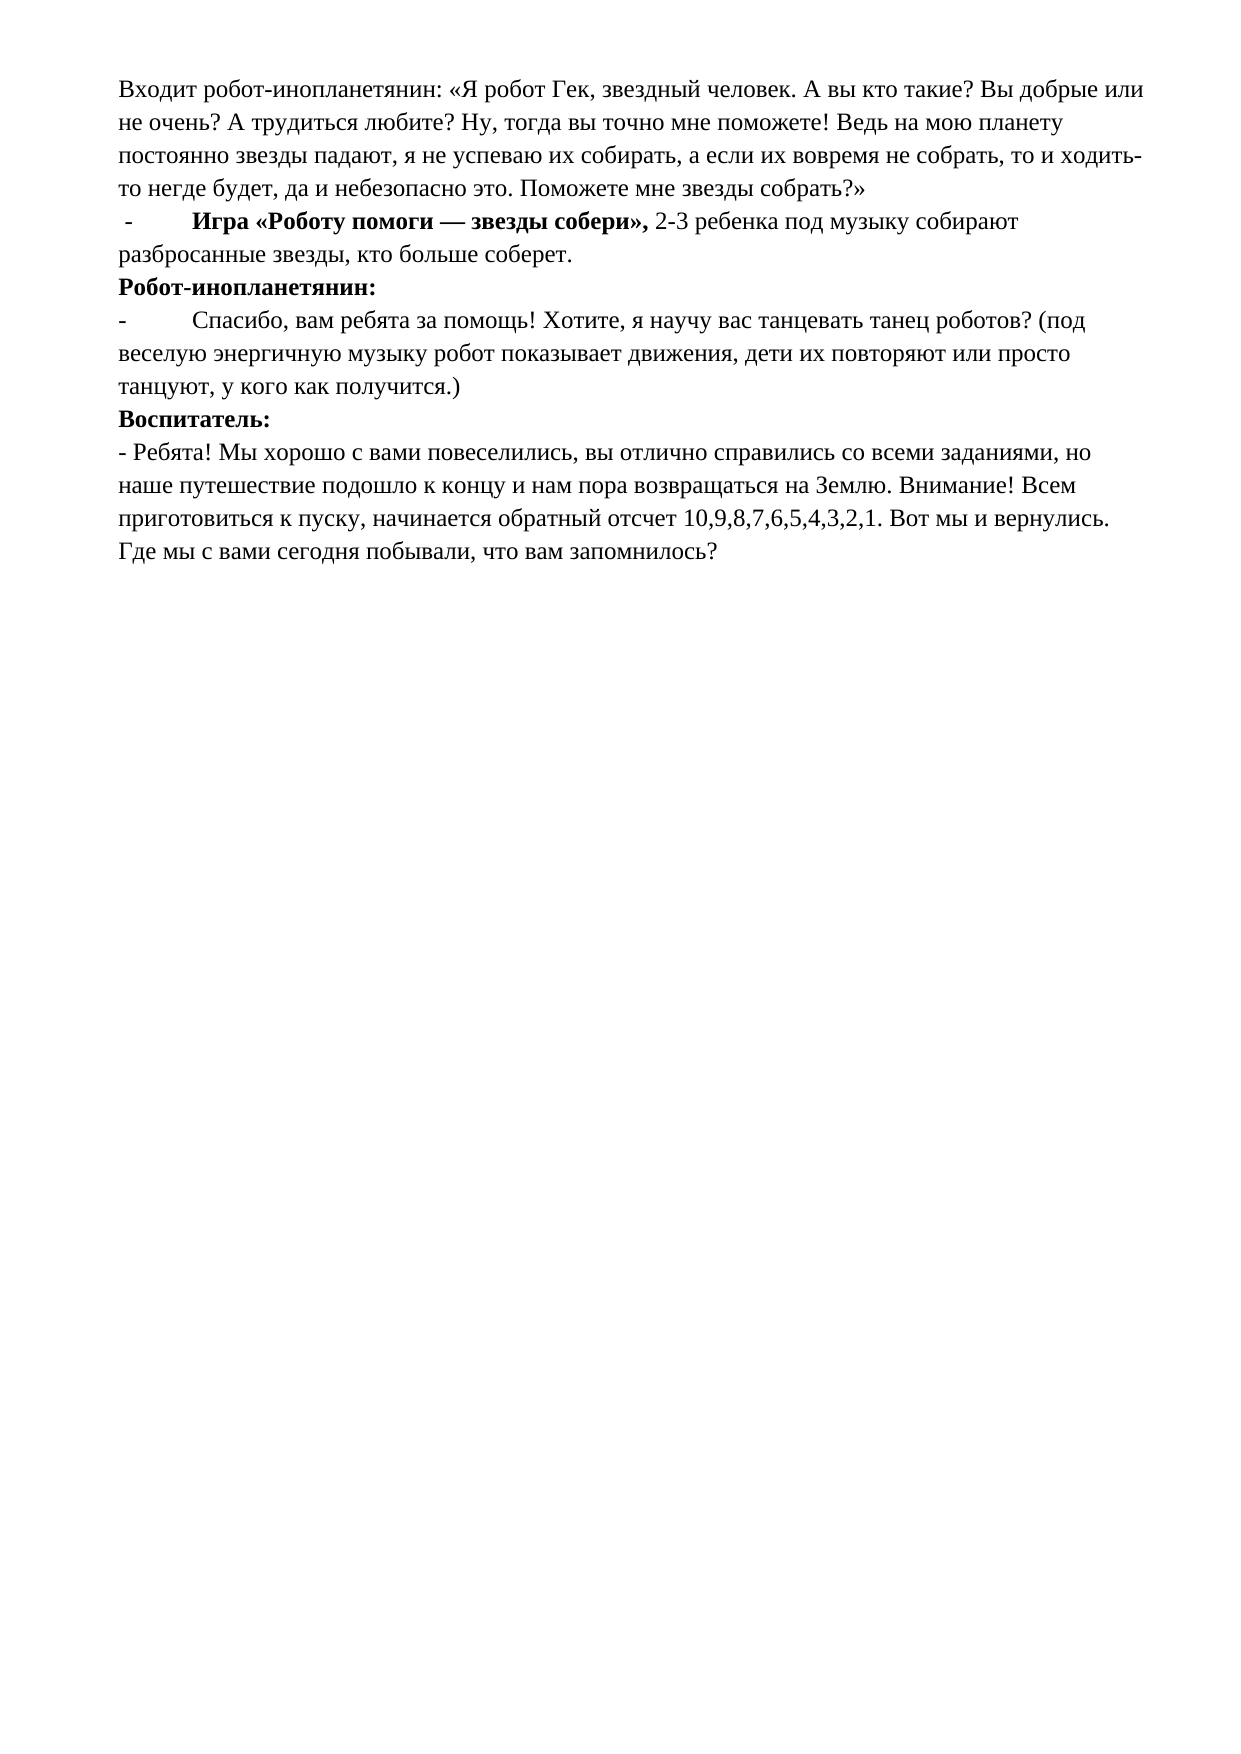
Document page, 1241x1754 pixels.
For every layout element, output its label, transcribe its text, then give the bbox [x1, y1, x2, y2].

text - Спасибо, вам ребята за помощь! Хотите, я научу вас танцевать танец роботов? (под веселую энергичную музыку робот показывает движения, дети их повторяют или просто танцуют, у кого как получится.) [118, 305, 1152, 400]
text Робот-инопланетянин: [118, 272, 1152, 301]
text - Ребята! Мы хорошо с вами повеселились, вы отлично справились со всеми заданиями, но наше путешествие подошло к концу и нам пора возвращаться на Землю. Внимание! Всем приготовиться к пуску, начинается обратный отсчет 10,9,8,7,6,5,4,3,2,1. Вот мы и вернулись. Где мы с вами сегодня побывали, что вам запомнилось? [118, 437, 1152, 565]
text - Игра «Роботу помоги — звезды собери», 2-3 ребенка под музыку собирают разбросанные звезды, кто больше соберет. [118, 206, 1152, 268]
text Воспитатель: [118, 404, 1152, 433]
text Входит робот-инопланетянин: «Я робот Гек, звездный человек. А вы кто такие? Вы добрые или не очень? А трудиться любите? Ну, тогда вы точно мне поможете! Ведь на мою планету постоянно звезды падают, я не успеваю их собирать, а если их вовремя не собрать, то и ходить-то негде будет, да и небезопасно это. Поможете мне звезды собрать?» [118, 74, 1152, 202]
